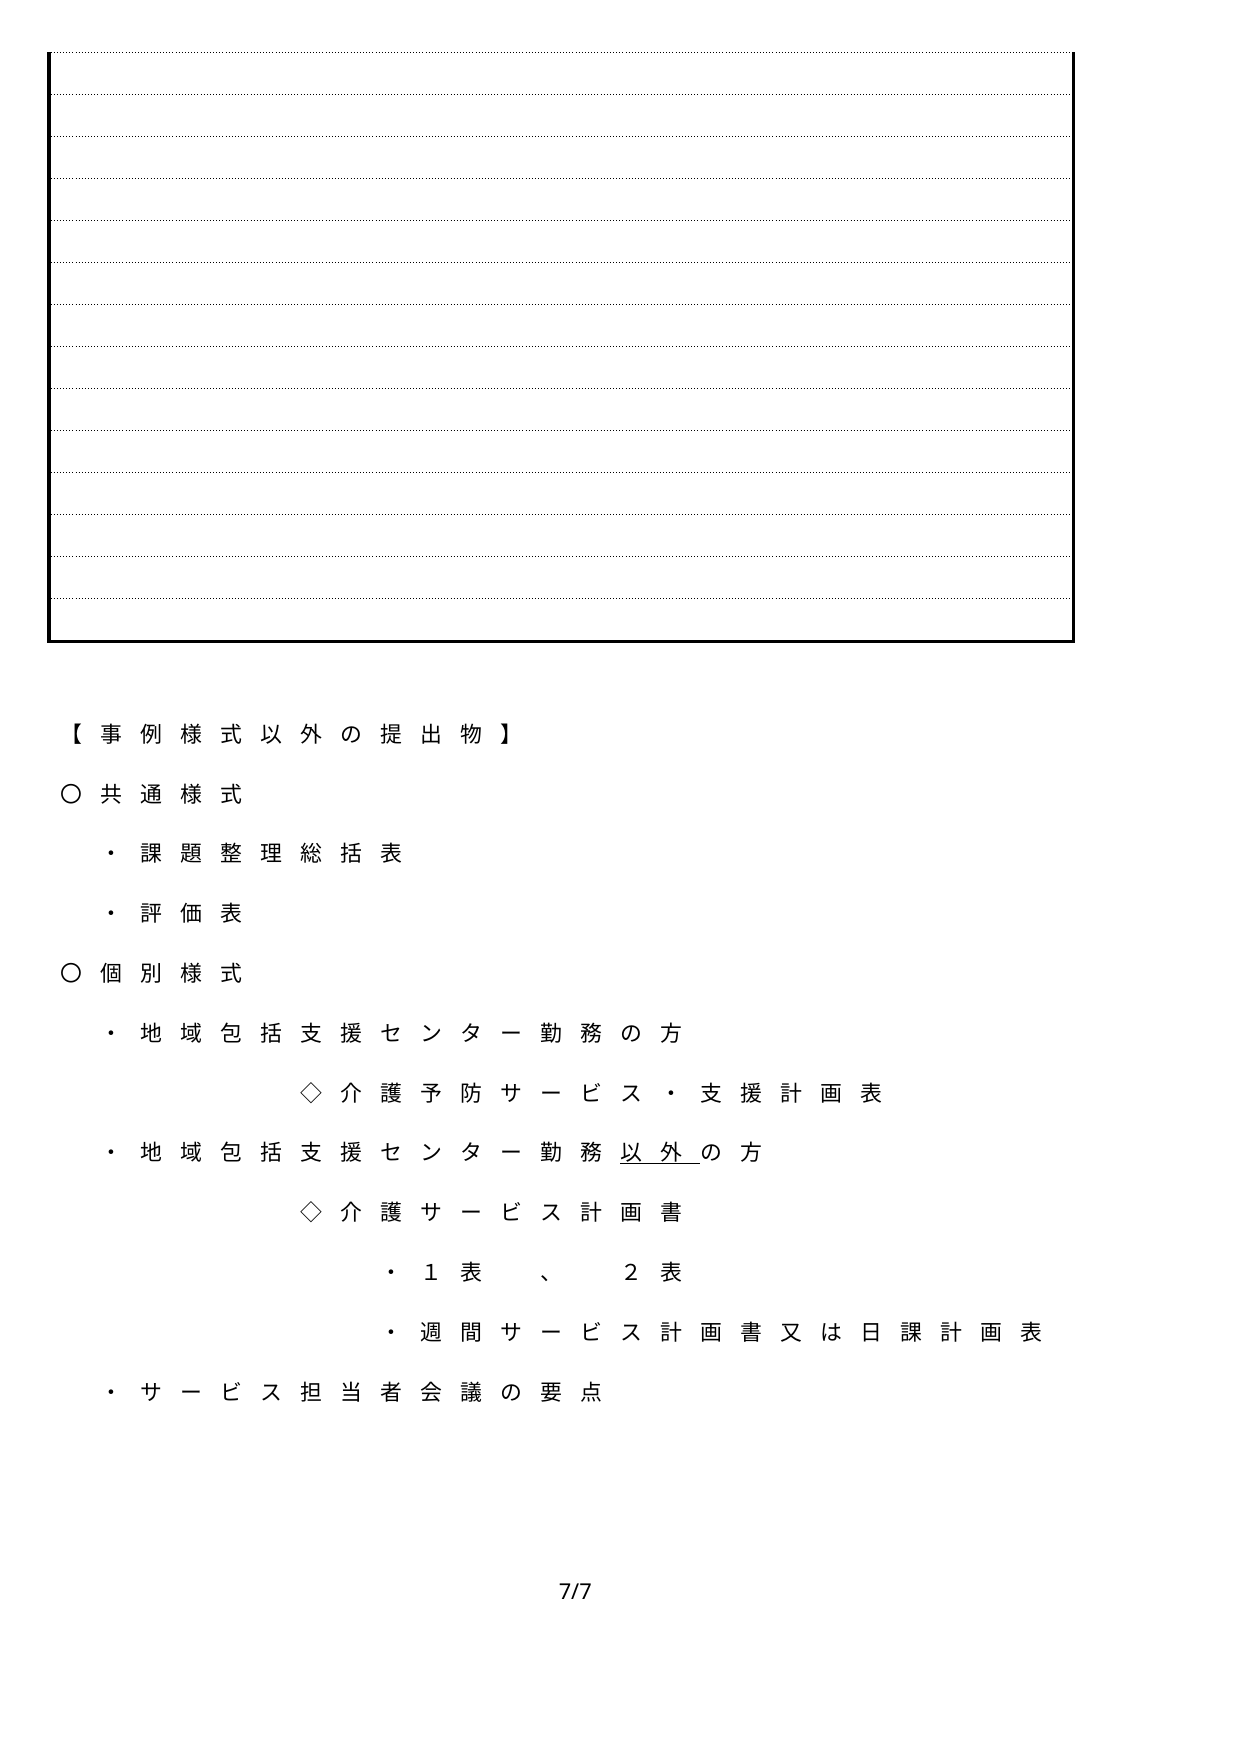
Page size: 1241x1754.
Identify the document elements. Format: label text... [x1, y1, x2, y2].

table_cell [51, 136, 1072, 178]
text ・サービス担当者会議の要点 [60, 1361, 1180, 1420]
table_cell [51, 598, 1072, 640]
table_cell [51, 388, 1072, 430]
text ◇介護予防サービス・支援計画表 [60, 1062, 1180, 1121]
table_cell [51, 52, 1072, 94]
table_cell [51, 262, 1072, 304]
table_cell [51, 472, 1072, 514]
table_cell [51, 94, 1072, 136]
text 〇個別様式 [60, 942, 1180, 1002]
text ・週間サービス計画書又は日課計画表 [60, 1301, 1180, 1361]
table_cell [51, 430, 1072, 472]
text 〇共通様式 [60, 763, 1180, 822]
table_cell [51, 556, 1072, 598]
table_cell [51, 304, 1072, 346]
text ・課題整理総括表 [60, 822, 1180, 882]
text ・１表 、 ２表 [60, 1241, 1180, 1301]
table_cell [51, 514, 1072, 556]
table_cell [51, 346, 1072, 388]
text ・地域包括支援センター勤務以外の方 [60, 1121, 1180, 1181]
table_cell [51, 220, 1072, 262]
text ・評価表 [60, 882, 1180, 942]
table_cell [51, 178, 1072, 220]
text 【事例様式以外の提出物】 [60, 703, 1180, 763]
text ・地域包括支援センター勤務の方 [60, 1002, 1180, 1062]
text ◇介護サービス計画書 [60, 1181, 1180, 1241]
